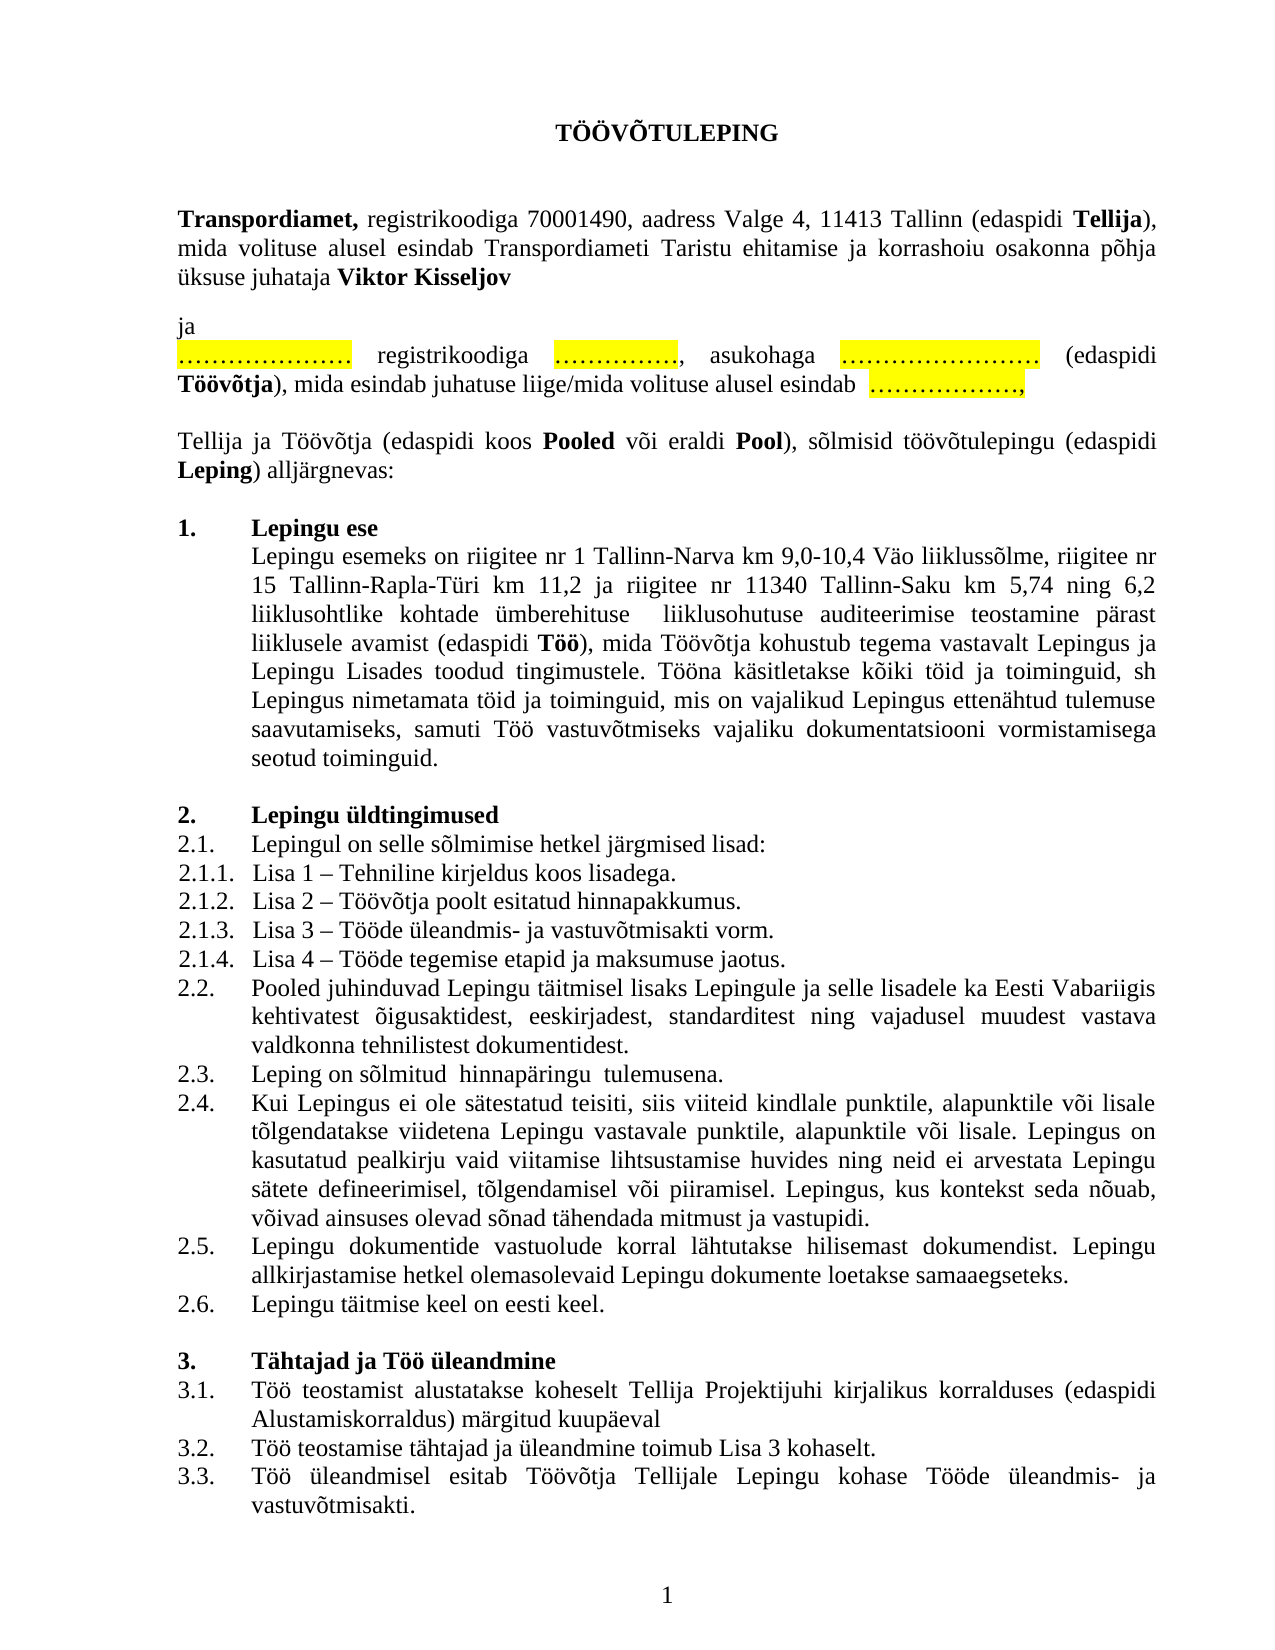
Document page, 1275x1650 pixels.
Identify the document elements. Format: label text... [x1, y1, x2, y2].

text Kui Lepingus ei ole sätestatud teisiti, siis viiteid kindlale punktile, alapunktile või lisale tõlgendatakse viidetena Lepingu vastavale punktile, alapunktile või lisale. Lepingus on kasutatud pealkirju vaid viitamise lihtsustamise huvides ning neid ei arvestata Lepingu sätete defineerimisel, tõlgendamisel või piiramisel. Lepingus, kus kontekst seda nõuab, võivad ainsuses olevad sõnad tähendada mitmust ja vastupidi. [177, 1088, 1157, 1231]
text Lepingul on selle sõlmimise hetkel järgmised lisad: [177, 829, 1157, 858]
text Lisa 1 – Tehniline kirjeldus koos lisadega. [178, 858, 1157, 886]
text Töö teostamise tähtajad ja üleandmine toimub Lisa 3 kohaselt. [177, 1433, 1157, 1461]
text Lisa 2 – Töövõtja poolt esitatud hinnapakkumus. [178, 886, 1157, 915]
text Lepingu täitmise keel on eesti keel. [177, 1289, 1157, 1318]
text Tähtajad ja Töö üleandmine [177, 1346, 1157, 1375]
text Lepingu ese [177, 513, 1157, 541]
text ………………… registrikoodiga ……………, asukohaga …………………… (edaspidi Töövõtja), mida esindab juhatuse liige/mida volituse alusel esindab ………………, [177, 340, 869, 398]
text Leping on sõlmitud hinnapäringu tulemusena. [177, 1059, 1157, 1088]
text Töö teostamist alustatakse koheselt Tellija Projektijuhi kirjalikus korralduses (edaspidi Alustamiskorraldus) märgitud kuupäeval [177, 1375, 1157, 1433]
text Tellija ja Töövõtja (edaspidi koos Pooled või eraldi Pool), sõlmisid töövõtulepingu (edaspidi Leping) alljärgnevas: [177, 426, 1157, 484]
text Lepingu dokumentide vastuolude korral lähtutakse hilisemast dokumendist. Lepingu allkirjastamise hetkel olemasolevaid Lepingu dokumente loetakse samaaegseteks. [177, 1231, 1157, 1289]
text Transpordiamet, registrikoodiga 70001490, aadress Valge 4, 11413 Tallinn (edaspidi Tellija), mida volituse alusel esindab Transpordiameti Taristu ehitamise ja korrashoiu osakonna põhja üksuse juhataja Viktor Kisseljov [177, 204, 1157, 291]
list Lepingu esemeks on riigitee nr 1 Tallinn-Narva km 9,0-10,4 Väo liiklussõlme, riigitee nr 15 Tallinn-Rapla-Türi km 11,2 ja riigitee nr 11340 Tallinn-Saku km 5,74 ning 6,2 liiklusohtlike kohtade ümberehituse liiklusohutuse auditeerimise teostamine pärast liiklusele avamist (edaspidi Töö), mida Töövõtja kohustub tegema vastavalt Lepingus ja Lepingu Lisades toodud tingimustele. Tööna käsitletakse kõiki töid ja toiminguid, sh Lepingus nimetamata töid ja toiminguid, mis on vajalikud Lepingus ettenähtud tulemuse saavutamiseks, samuti Töö vastuvõtmiseks vajaliku dokumentatsiooni vormistamisega seotud toiminguid. [251, 541, 1157, 771]
text Töö üleandmisel esitab Töövõtja Tellijale Lepingu kohase Tööde üleandmis- ja vastuvõtmisakti. [177, 1461, 1157, 1519]
text Pooled juhinduvad Lepingu täitmisel lisaks Lepingule ja selle lisadele ka Eesti Vabariigis kehtivatest õigusaktidest, eeskirjadest, standarditest ning vajadusel muudest vastava valdkonna tehnilistest dokumentidest. [177, 973, 1157, 1059]
text Lisa 4 – Tööde tegemise etapid ja maksumuse jaotus. [178, 944, 1157, 973]
text Lisa 3 – Tööde üleandmis- ja vastuvõtmisakti vorm. [178, 915, 1157, 944]
text ja [177, 311, 1157, 340]
text TÖÖVÕTULEPING [177, 118, 1157, 147]
text Lepingu üldtingimused [177, 800, 1157, 829]
